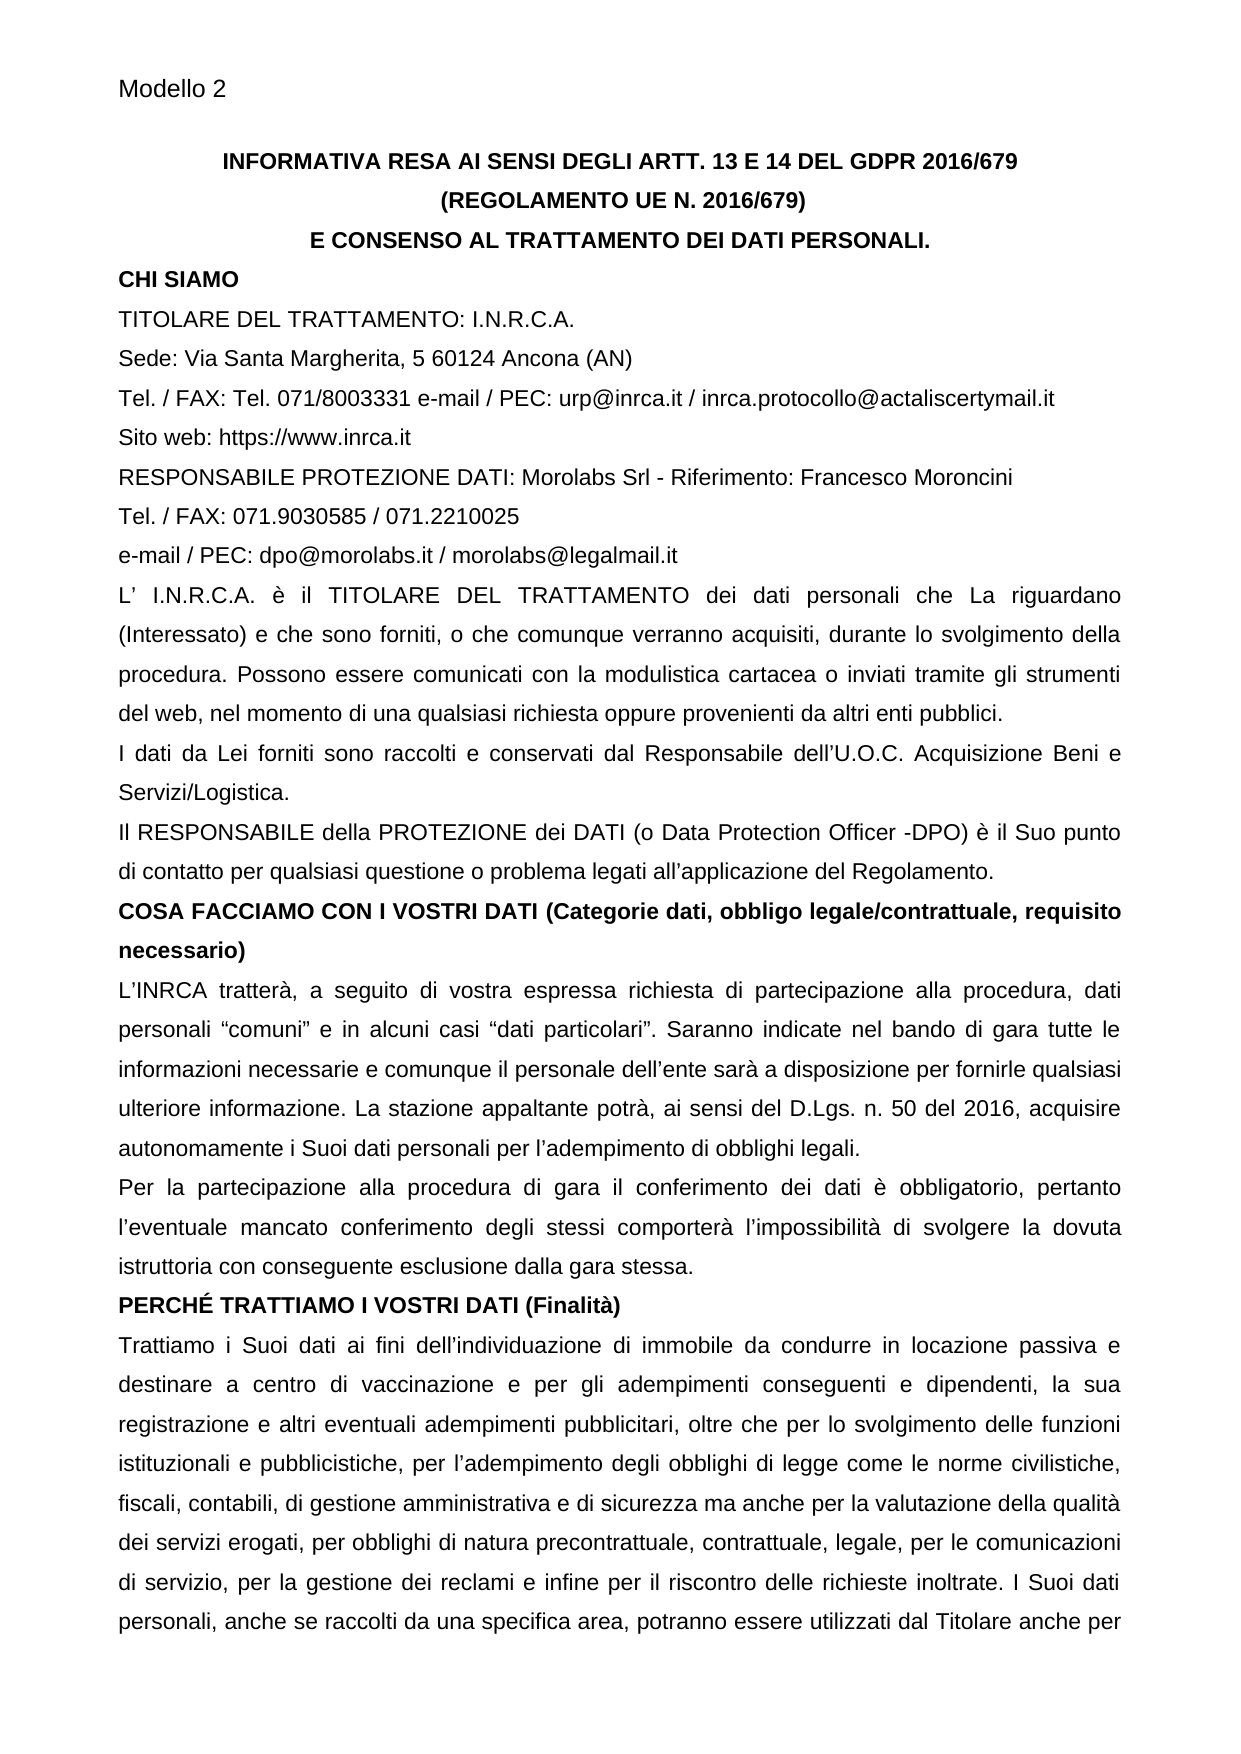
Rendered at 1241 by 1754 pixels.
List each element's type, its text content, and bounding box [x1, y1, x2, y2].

text e-mail / PEC: dpo@morolabs.it / morolabs@legalmail.it [118, 542, 1122, 569]
text Per la partecipazione alla procedura di gara il conferimento dei dati è obbligatorio, pertanto l’eventuale mancato conferimento degli stessi comporterà l’impossibilità di svolgere la dovuta istruttoria con conseguente esclusione dalla gara stessa. [118, 1174, 1122, 1279]
text RESPONSABILE PROTEZIONE DATI: Morolabs Srl - Riferimento: Francesco Moroncini [118, 463, 1122, 490]
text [118, 1332, 1122, 1635]
text E consenso al trattamento dei dati personali. [118, 227, 1122, 253]
text Tel. / FAX: 071.9030585 / 071.2210025 [118, 503, 1122, 529]
text Il RESPONSABILE della PROTEZIONE dei DATI (o Data Protection Officer -DPO) è il Suo punto di contatto per qualsiasi questione o problema legati all’applicazione del Regolamento. [118, 819, 1122, 884]
text I dati da Lei forniti sono raccolti e conservati dal Responsabile dell’U.O.C. Acquisizione Beni e Servizi/Logistica. [118, 740, 1122, 806]
text Informativa resa ai sensi degli artt. 13 e 14 del GDPR 2016/679 [118, 148, 1122, 174]
text Sito web: https://www.inrca.it [118, 424, 1122, 450]
text TITOLARE DEL TRATTAMENTO: I.N.R.C.A. [118, 306, 1122, 332]
text Sede: Via Santa Margherita, 5 60124 Ancona (AN) [118, 345, 1122, 371]
text Tel. / FAX: Tel. 071/8003331 e-mail / PEC: urp@inrca.it / inrca.protocollo@actaliscertymail.it [118, 384, 1122, 411]
text COSA FACCIAMO CON I VOSTRI DATI (Categorie dati, obbligo legale/contrattuale, requisito necessario) [118, 898, 1122, 963]
text PERCHÉ TRATTIAMO I VOSTRI DATI (Finalità) [118, 1292, 1122, 1319]
text (Regolamento UE n. 2016/679) [118, 187, 1122, 213]
text L’INRCA tratterà, a seguito di vostra espressa richiesta di partecipazione alla procedura, dati personali “comuni” e in alcuni casi “dati particolari”. Saranno indicate nel bando di gara tutte le informazioni necessarie e comunque il personale dell’ente sarà a disposizione per fornirle qualsiasi ulteriore informazione. La stazione appaltante potrà, ai sensi del D.Lgs. n. 50 del 2016, acquisire autonomamente i Suoi dati personali per l’adempimento di obblighi legali. [118, 977, 1122, 1161]
text CHI SIAMO [118, 266, 1122, 292]
text L’ I.N.R.C.A. è il TITOLARE DEL TRATTAMENTO dei dati personali che La riguardano (Interessato) e che sono forniti, o che comunque verranno acquisiti, durante lo svolgimento della procedura. Possono essere comunicati con la modulistica cartacea o inviati tramite gli strumenti del web, nel momento di una qualsiasi richiesta oppure provenienti da altri enti pubblici. [118, 582, 1122, 727]
